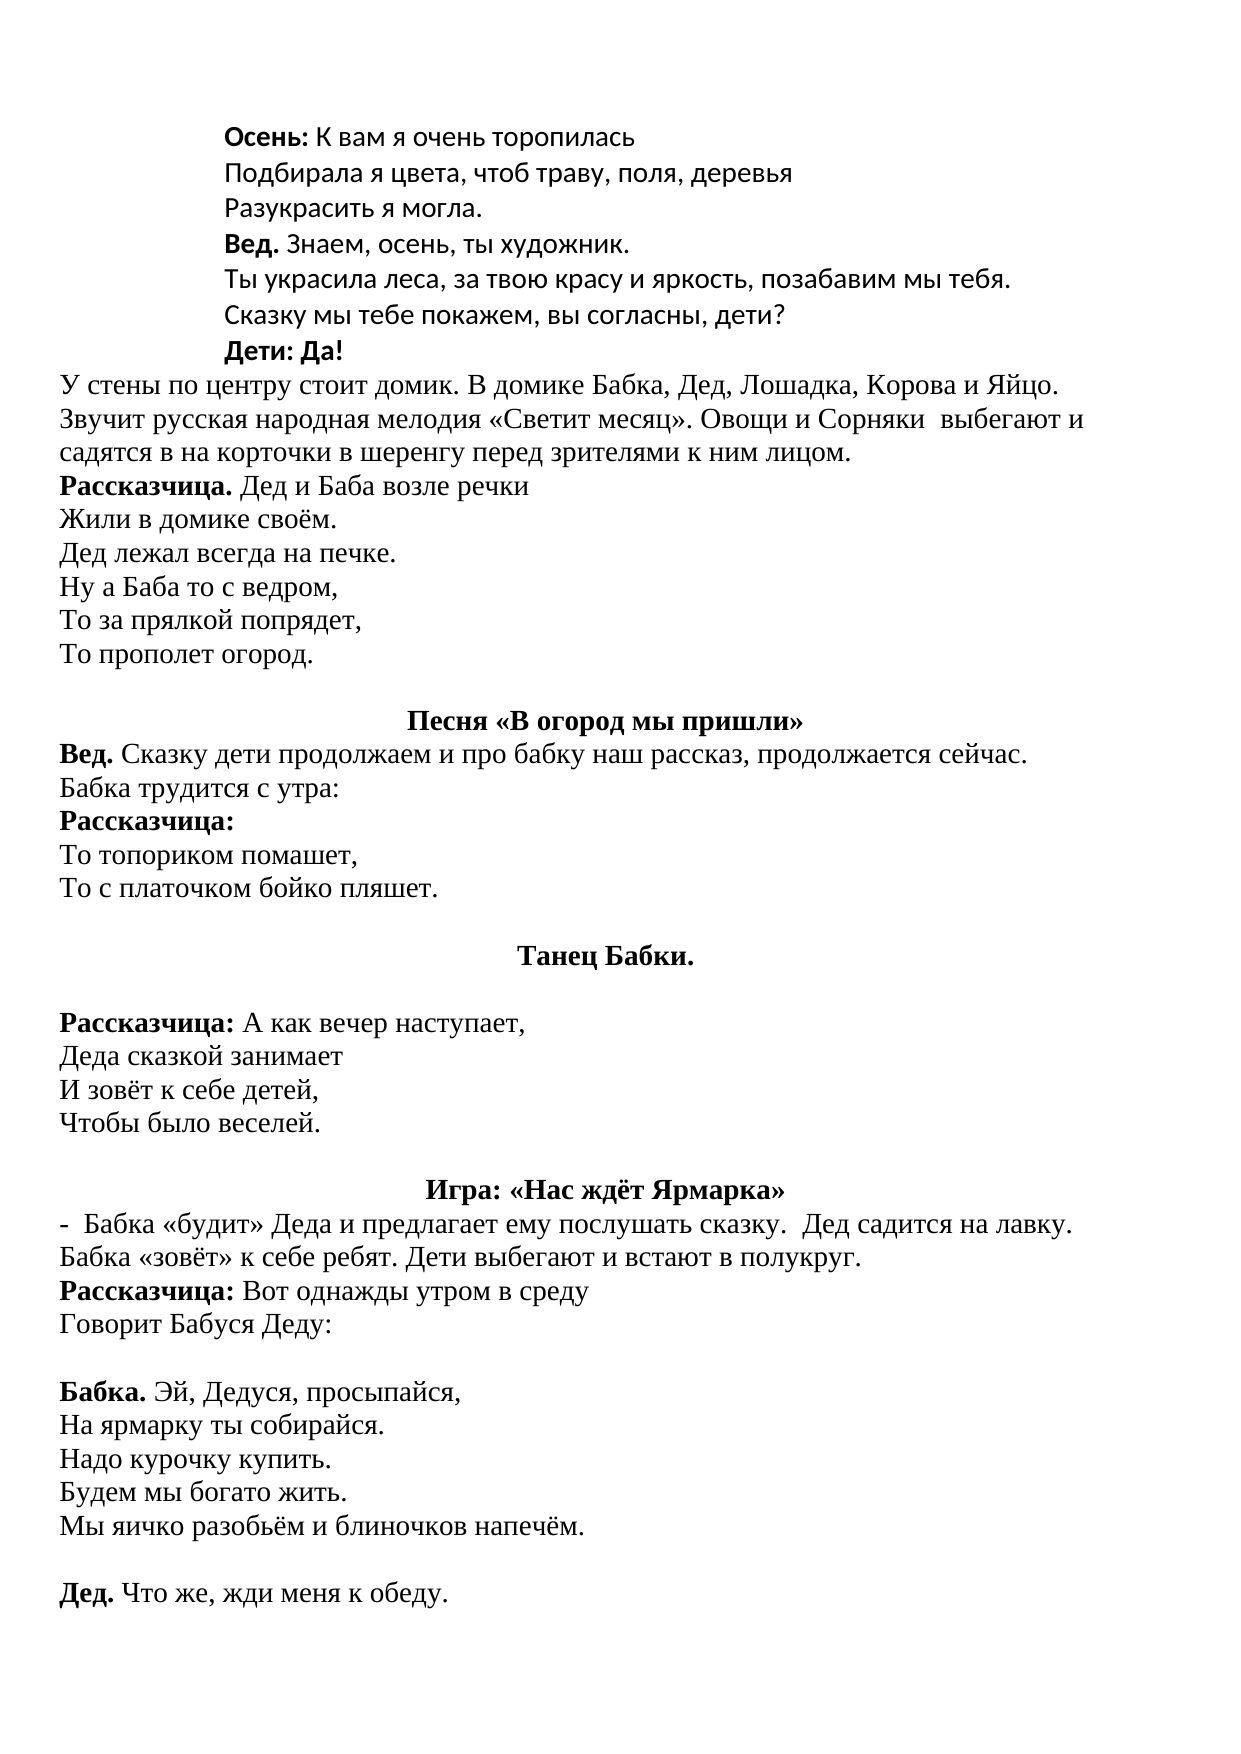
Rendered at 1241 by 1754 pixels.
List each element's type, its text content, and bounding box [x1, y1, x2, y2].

text Жили в домике своём. [59, 502, 1152, 535]
text Рассказчица: [59, 803, 1152, 837]
text - Бабка «будит» Деда и предлагает ему послушать сказку. Дед садится на лавку. Бабка «зовёт» к себе ребят. Дети выбегают и встают в полукруг. [59, 1206, 1152, 1273]
text Вед. Знаем, осень, ты художник. [177, 225, 1152, 261]
text На ярмарку ты собирайся. [59, 1407, 1152, 1441]
text Игра: «Нас ждёт Ярмарка» [59, 1172, 1152, 1206]
text Деда сказкой занимает [59, 1038, 1152, 1072]
text Подбирала я цвета, чтоб траву, поля, деревья [177, 154, 1152, 189]
text Звучит русская народная мелодия «Светит месяц». Овощи и Сорняки выбегают и садятся в на корточки в шеренгу перед зрителями к ним лицом. [59, 401, 1152, 468]
text У стены по центру стоит домик. В домике Бабка, Дед, Лошадка, Корова и Яйцо. [59, 367, 1152, 401]
text Осень: К вам я очень торопилась [177, 118, 1152, 154]
text То с платочком бойко пляшет. [59, 871, 1152, 904]
text Рассказчица: Вот однажды утром в среду [59, 1273, 1152, 1307]
text Дети: Да! [177, 332, 1152, 367]
text То прополет огород. [59, 636, 1152, 669]
text Надо курочку купить. [59, 1441, 1152, 1474]
text И зовёт к себе детей, [59, 1072, 1152, 1105]
text То топориком помашет, [59, 837, 1152, 871]
text То за прялкой попрядет, [59, 602, 1152, 636]
text Дед. Что же, жди меня к обеду. [59, 1575, 1152, 1608]
text Разукрасить я могла. [177, 189, 1152, 225]
text Будем мы богато жить. [59, 1474, 1152, 1508]
text Рассказчица. Дед и Баба возле речки [59, 468, 1152, 502]
text Танец Бабки. [59, 938, 1152, 971]
text Ты украсила леса, за твою красу и яркость, позабавим мы тебя. [177, 261, 1152, 296]
text Мы яичко разобьём и блиночков напечём. [59, 1508, 1152, 1541]
text Говорит Бабуся Деду: [59, 1307, 1152, 1340]
text Сказку мы тебе покажем, вы согласны, дети? [177, 296, 1152, 332]
text Бабка. Эй, Дедуся, просыпайся, [59, 1374, 1152, 1407]
text Чтобы было веселей. [59, 1105, 1152, 1139]
text Бабка трудится с утра: [59, 770, 1152, 803]
text Рассказчица: А как вечер наступает, [59, 1005, 1152, 1038]
text Песня «В огород мы пришли» [59, 703, 1152, 736]
text Ну а Баба то с ведром, [59, 569, 1152, 602]
text Вед. Сказку дети продолжаем и про бабку наш рассказ, продолжается сейчас. [59, 736, 1152, 770]
text Дед лежал всегда на печке. [59, 535, 1152, 569]
